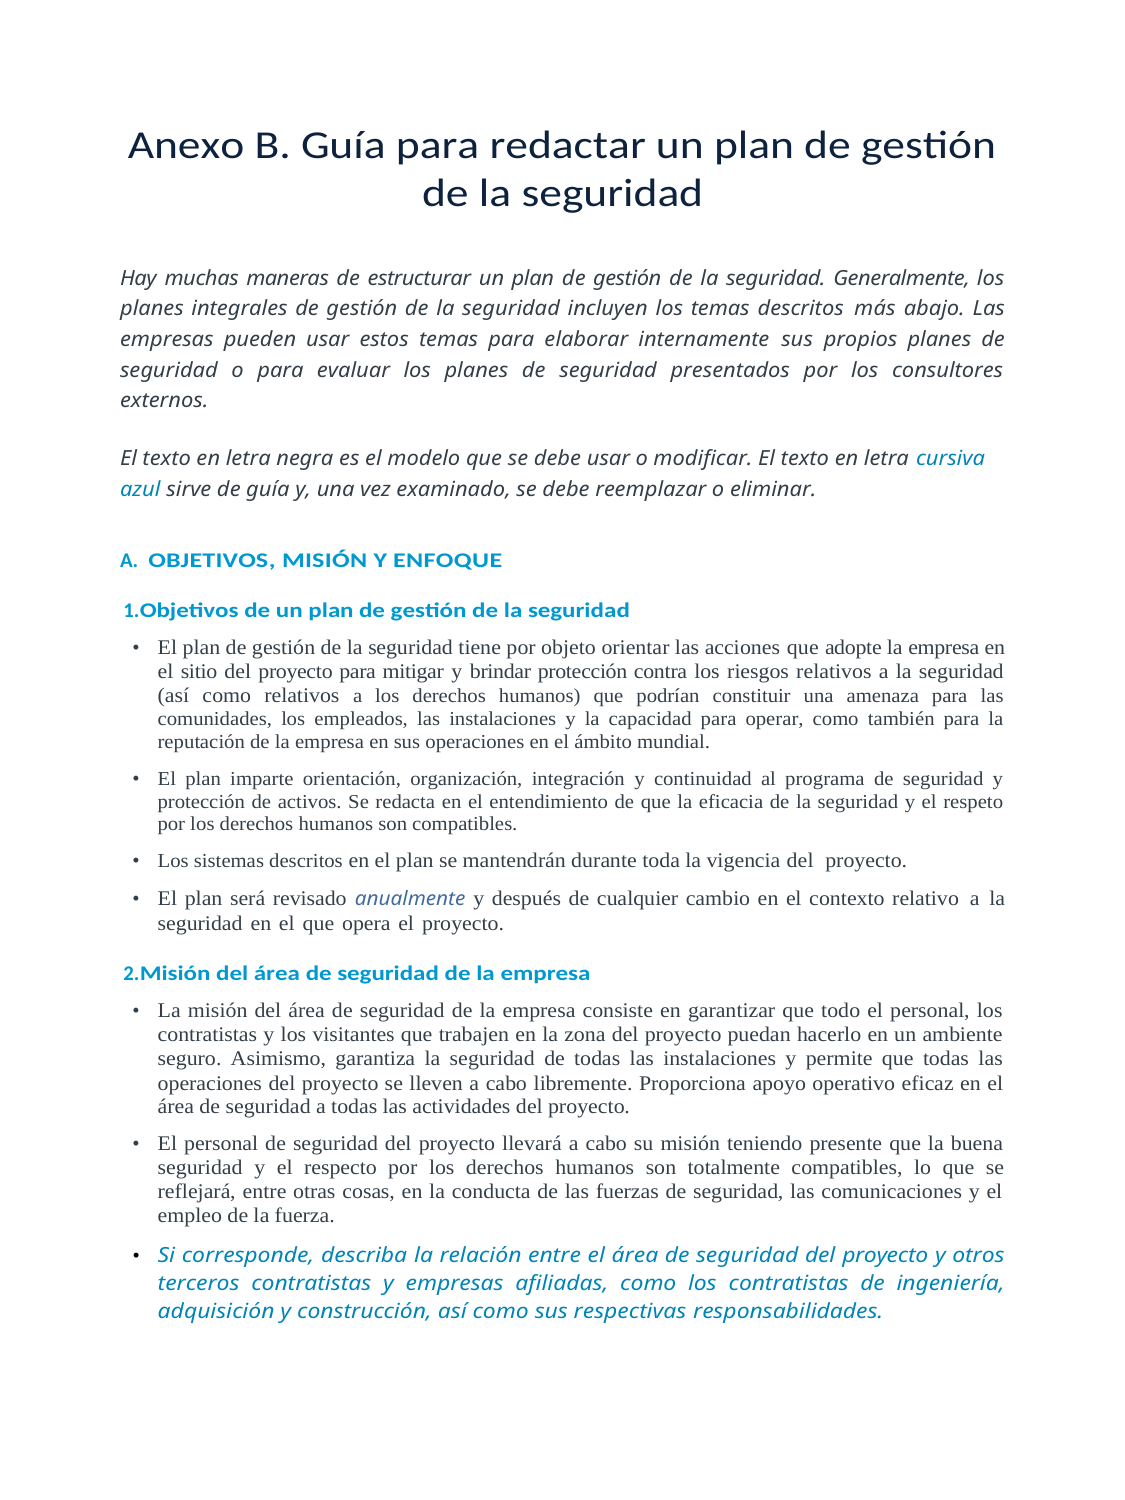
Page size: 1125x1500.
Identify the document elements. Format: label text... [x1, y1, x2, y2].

list Los sistemas descritos en el plan se mantendrán durante toda la vigencia del proyecto. [132, 848, 1005, 872]
text El texto en letra negra es el modelo que se debe usar o modificar. El texto en letra cursiva azul sirve de guía y, una vez examinado, se debe reemplazar o eliminar. [120, 443, 1005, 502]
list El personal de seguridad del proyecto llevará a cabo su misión teniendo presente que la buena seguridad y el respecto por los derechos humanos son totalmente compatibles, lo que se reflejará, entre otras cosas, en la conducta de las fuerzas de seguridad, las comunicaciones y el empleo de la fuerza. [132, 1131, 1005, 1227]
list El plan imparte orientación, organización, integración y continuidad al programa de seguridad y protección de activos. Se redacta en el entendimiento de que la eficacia de la seguridad y el respeto por los derechos humanos son compatibles. [132, 766, 1005, 835]
list El plan será revisado anualmente y después de cualquier cambio en el contexto relativo a la seguridad en el que opera el proyecto. [132, 884, 1005, 935]
list Misión del área de seguridad de la empresa [123, 960, 1005, 986]
subtitle Anexo B. Guía para redactar un plan de gestión de la seguridad [120, 120, 1005, 216]
list El plan de gestión de la seguridad tiene por objeto orientar las acciones que adopte la empresa en el sitio del proyecto para mitigar y brindar protección contra los riesgos relativos a la seguridad (así como relativos a los derechos humanos) que podrían constituir una amenaza para las comunidades, los empleados, las instalaciones y la capacidad para operar, como también para la reputación de la empresa en sus operaciones en el ámbito mundial. [132, 635, 1005, 753]
list Objetivos de un plan de gestión de la seguridad [123, 597, 1005, 623]
list Si corresponde, describa la relación entre el área de seguridad del proyecto y otros terceros contratistas y empresas afiliadas, como los contratistas de ingeniería, adquisición y construcción, así como sus respectivas responsabilidades. [132, 1240, 1005, 1325]
list OBJETIVOS, MISIÓN Y ENFOQUE [120, 547, 1005, 572]
list La misión del área de seguridad de la empresa consiste en garantizar que todo el personal, los contratistas y los visitantes que trabajen en la zona del proyecto puedan hacerlo en un ambiente seguro. Asimismo, garantiza la seguridad de todas las instalaciones y permite que todas las operaciones del proyecto se lleven a cabo libremente. Proporciona apoyo operativo eficaz en el área de seguridad a todas las actividades del proyecto. [132, 998, 1005, 1118]
text Hay muchas maneras de estructurar un plan de gestión de la seguridad. Generalmente, los planes integrales de gestión de la seguridad incluyen los temas descritos más abajo. Las empresas pueden usar estos temas para elaborar internamente sus propios planes de seguridad o para evaluar los planes de seguridad presentados por los consultores externos. [120, 263, 1005, 414]
